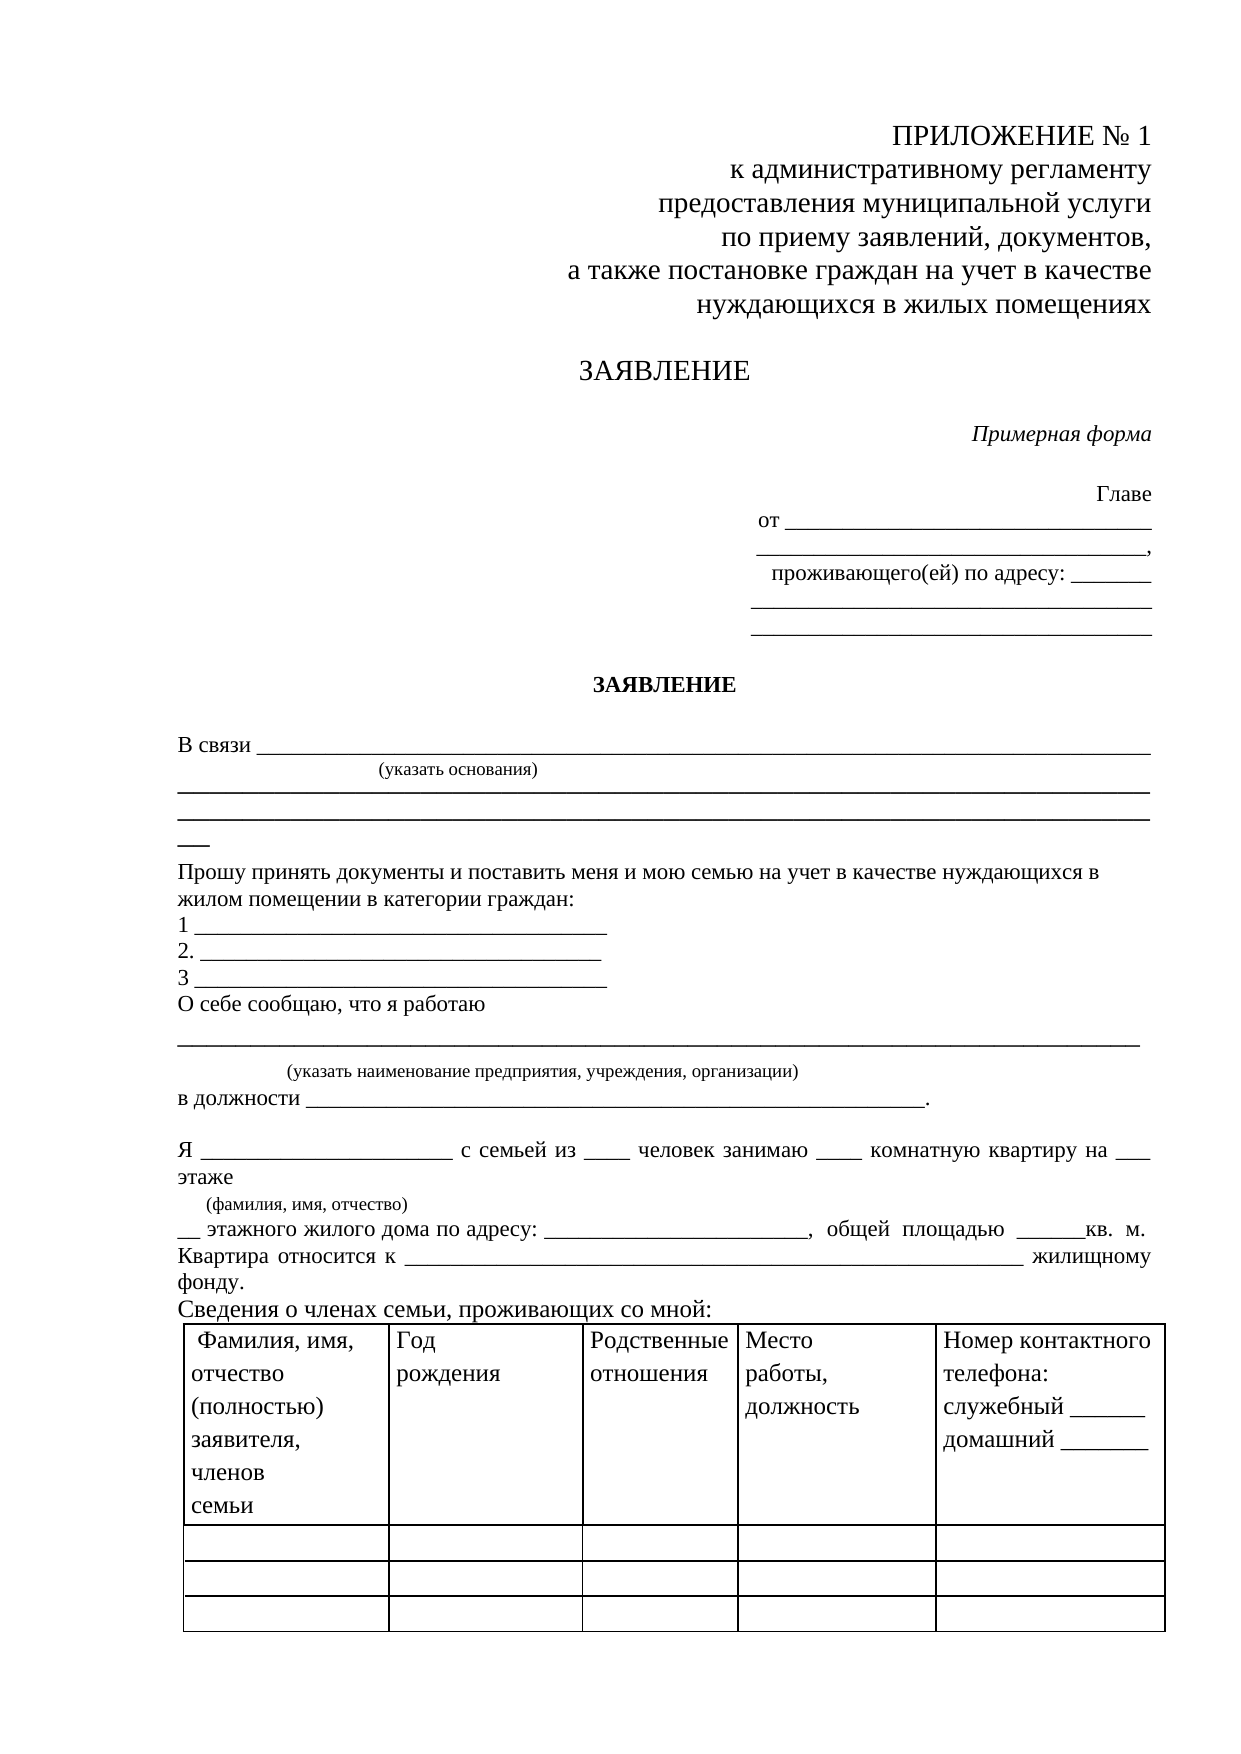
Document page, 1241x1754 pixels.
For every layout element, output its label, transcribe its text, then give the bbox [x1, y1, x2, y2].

table_header Номер контактного телефона: служебный ______ домашний _______ [937, 1325, 1164, 1524]
text (фамилия, имя, отчество) [177, 1189, 1152, 1215]
text в должности ______________________________________________________. [177, 1084, 1152, 1110]
text О себе сообщаю, что я работаю [177, 990, 1152, 1017]
table_cell [583, 1597, 737, 1631]
table_header Место работы, должность [739, 1325, 935, 1524]
text 1 ____________________________________ [177, 911, 1152, 937]
text по приему заявлений, документов, [177, 219, 1152, 252]
table_cell [184, 1561, 388, 1595]
text предоставления муниципальной услуги [177, 185, 1152, 219]
text __ этажного жилого дома по адресу: _______________________, общей площадью ______кв. м. Квартира относится к ______________________________________________________ жилищному фонду. [177, 1215, 1152, 1294]
text Примерная форма [177, 420, 1152, 446]
text __________________________________________________________________ [177, 1017, 1152, 1050]
text 3 ____________________________________ [177, 964, 1152, 990]
table_cell [739, 1526, 935, 1560]
table_cell [184, 1596, 388, 1631]
text В связи ______________________________________________________________________________ [177, 731, 1152, 758]
text (указать основания) [177, 758, 1152, 779]
table_cell [390, 1526, 582, 1560]
text Я ______________________ с семьей из ____ человек занимаю ____ комнатную квартиру на ___ этаже [177, 1136, 1152, 1189]
table_cell [739, 1597, 935, 1631]
table_cell [937, 1526, 1164, 1560]
text к административному регламенту [177, 152, 1152, 185]
text нуждающихся в жилых помещениях [177, 286, 1152, 319]
text ──────────────────────────────────────────────────────────── [177, 779, 1152, 806]
text __________________________________, [177, 533, 1152, 559]
table_cell [583, 1526, 737, 1560]
text проживающего(ей) по адресу: _______ [177, 559, 1152, 585]
table_cell [390, 1597, 582, 1631]
text ПРИЛОЖЕНИЕ № 1 [252, 118, 1152, 152]
text ЗАЯВЛЕНИЕ [177, 353, 1152, 386]
table_cell [583, 1562, 737, 1595]
table_cell [937, 1597, 1164, 1631]
table_cell [739, 1562, 935, 1595]
table_cell [184, 1526, 388, 1560]
text Прошу принять документы и поставить меня и мою семью на учет в качестве нуждающихся в жилом помещении в категории граждан: [177, 858, 1152, 911]
text от ________________________________ [177, 506, 1152, 533]
table_header Родственные отношения [584, 1325, 737, 1524]
table_header Год рождения [390, 1325, 582, 1524]
text 2. ___________________________________ [177, 937, 1152, 964]
table_cell [937, 1562, 1164, 1595]
text (указать наименование предприятия, учреждения, организации) [177, 1050, 1152, 1084]
text ────────────────────────────────────────────────────────────── [177, 806, 1152, 858]
text ЗАЯВЛЕНИЕ [177, 672, 1152, 698]
text а также постановке граждан на учет в качестве [177, 252, 1152, 286]
table_cell [390, 1562, 582, 1595]
text ___________________________________ [177, 612, 1152, 638]
text Сведения о членах семьи, проживающих со мной: [177, 1294, 1152, 1323]
table_header Фамилия, имя, отчество (полностью) заявителя, членов семьи [185, 1325, 388, 1524]
text Главе [177, 480, 1152, 506]
text ___________________________________ [177, 585, 1152, 612]
